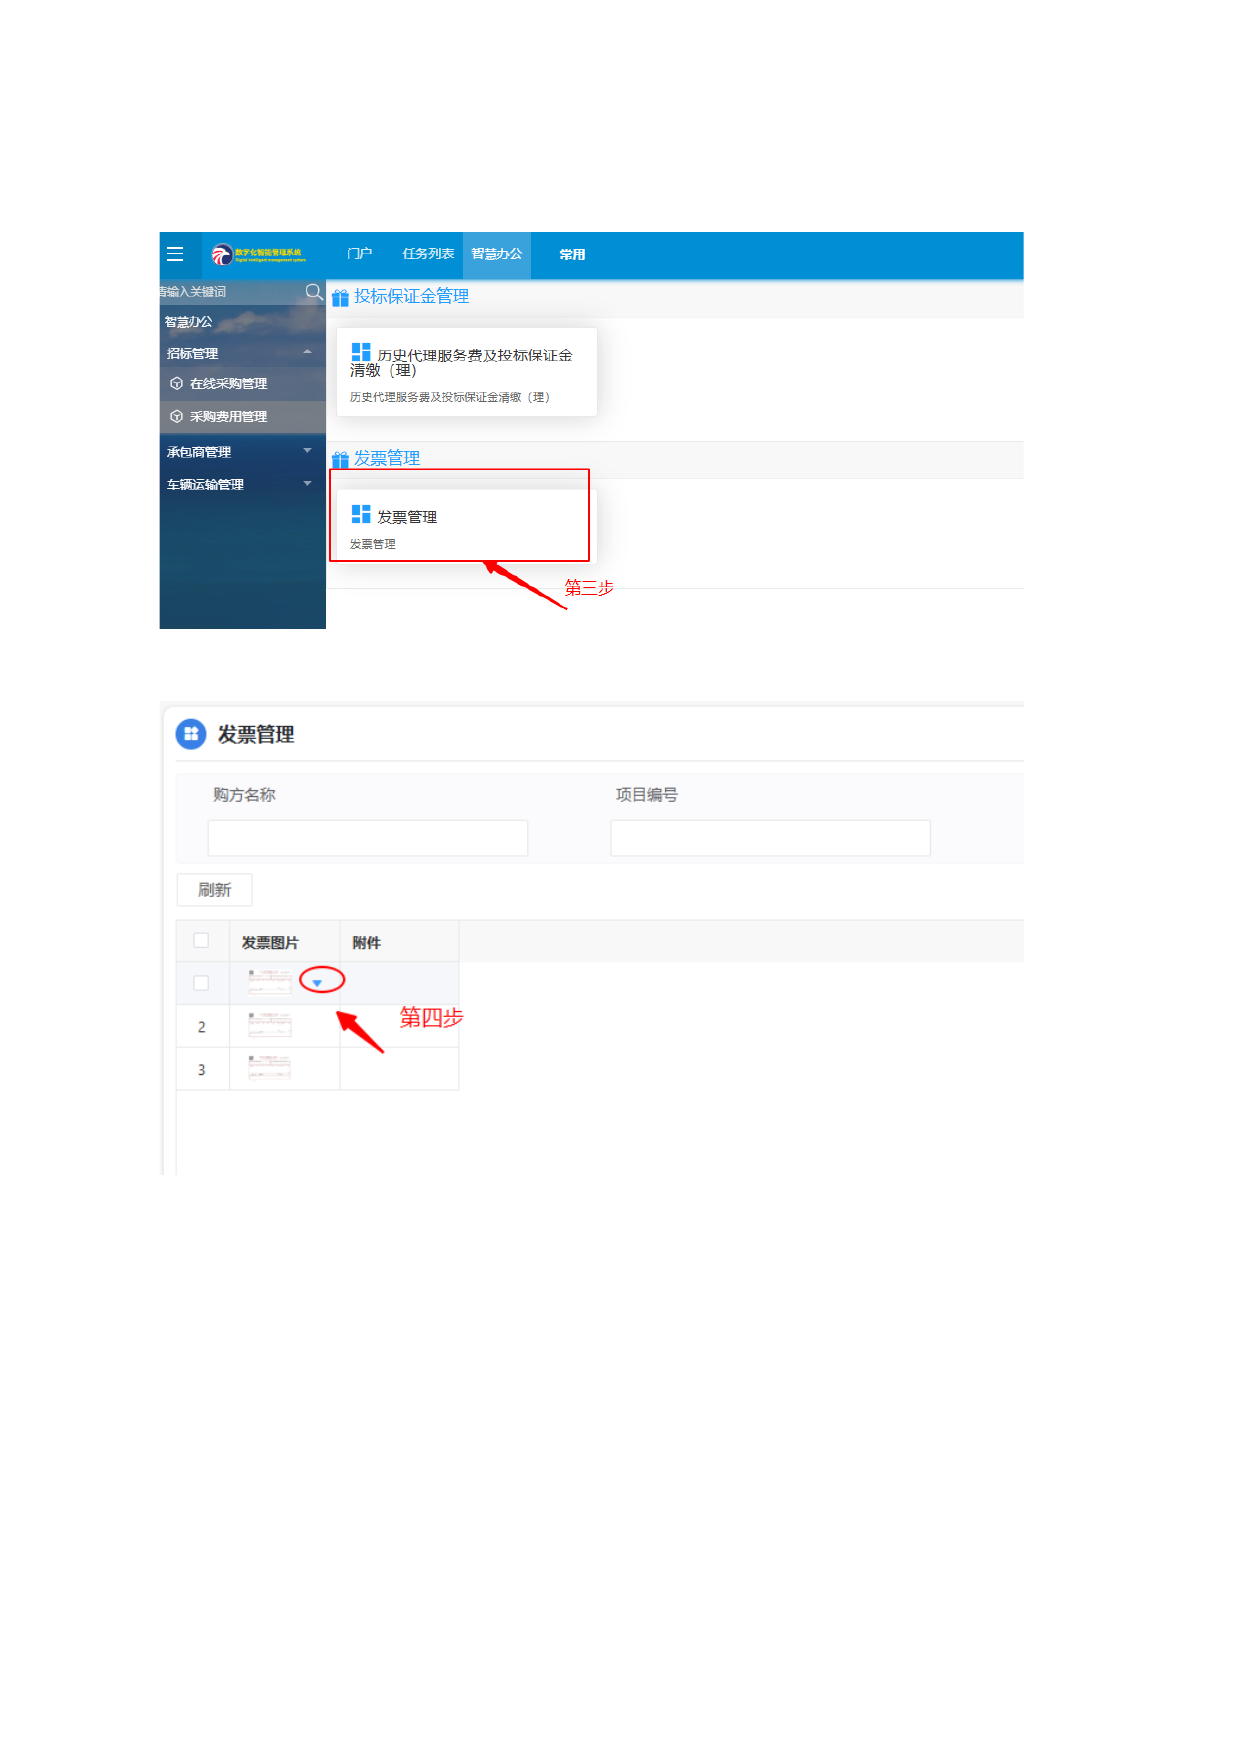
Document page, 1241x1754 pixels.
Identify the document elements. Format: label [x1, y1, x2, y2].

picture [159, 232, 1024, 629]
picture [236, 249, 249, 255]
picture [571, 250, 576, 259]
picture [212, 244, 233, 265]
picture [159, 701, 1024, 1175]
picture [258, 249, 285, 255]
